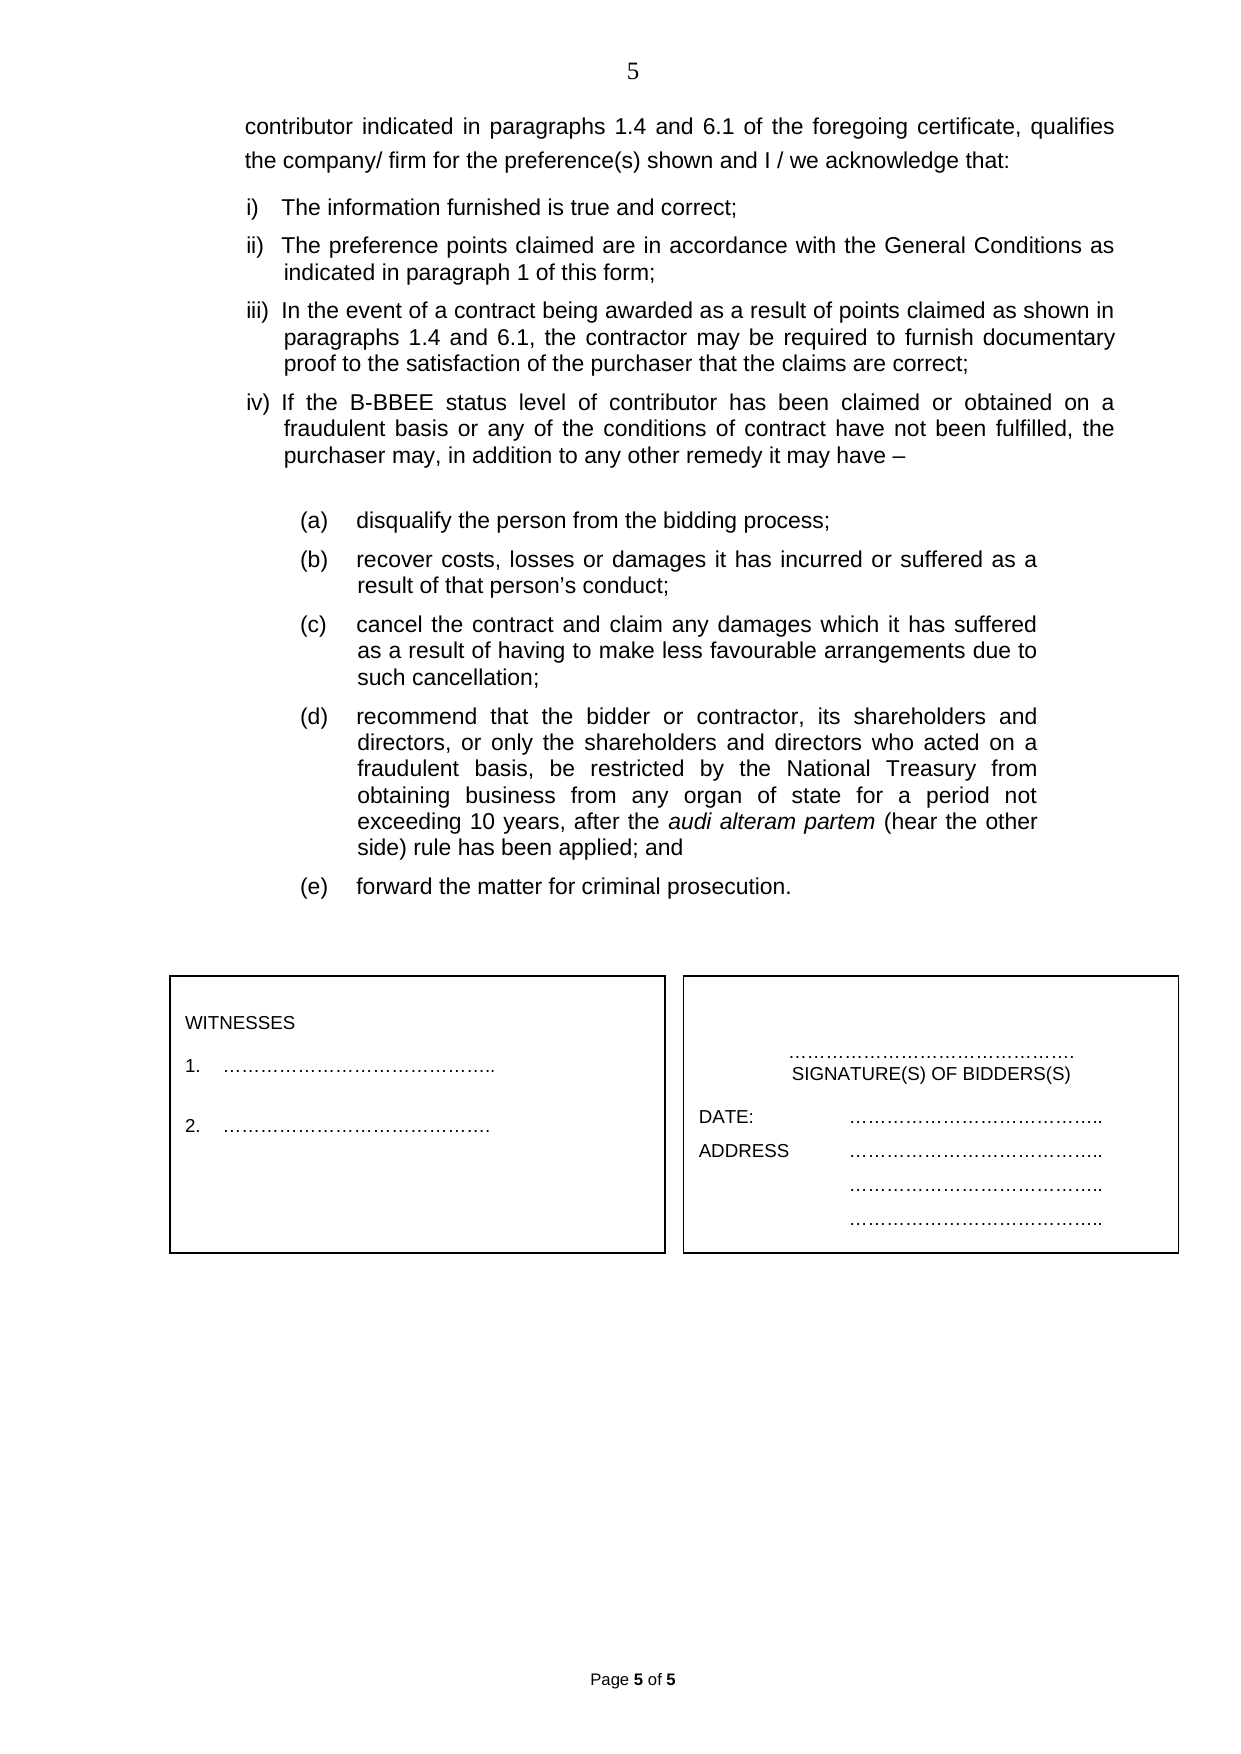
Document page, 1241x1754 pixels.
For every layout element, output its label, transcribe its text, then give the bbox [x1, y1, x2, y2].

list forward the matter for criminal prosecution. [300, 873, 1038, 899]
list disqualify the person from the bidding process; [300, 507, 1038, 533]
list cancel the contract and claim any damages which it has suffered as a result of having to make less favourable arrangements due to such cancellation; [300, 611, 1038, 690]
list If the B-BBEE status level of contributor has been claimed or obtained on a fraudulent basis or any of the conditions of contract have not been fulfilled, the purchaser may, in addition to any other remedy it may have – [246, 389, 1116, 468]
list In the event of a contract being awarded as a result of points claimed as shown in paragraphs 1.4 and 6.1, the contractor may be required to furnish documentary proof to the satisfaction of the purchaser that the claims are correct; [246, 297, 1116, 377]
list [150, 113, 1116, 173]
list recommend that the bidder or contractor, its shareholders and directors, or only the shareholders and directors who acted on a fraudulent basis, be restricted by the National Treasury from obtaining business from any organ of state for a period not exceeding 10 years, after the audi alteram partem (hear the other side) rule has been applied; and [300, 703, 1038, 861]
list The information furnished is true and correct; [246, 193, 1116, 220]
list recover costs, losses or damages it has incurred or suffered as a result of that person’s conduct; [300, 546, 1038, 598]
list The preference points claimed are in accordance with the General Conditions as indicated in paragraph 1 of this form; [246, 232, 1116, 285]
